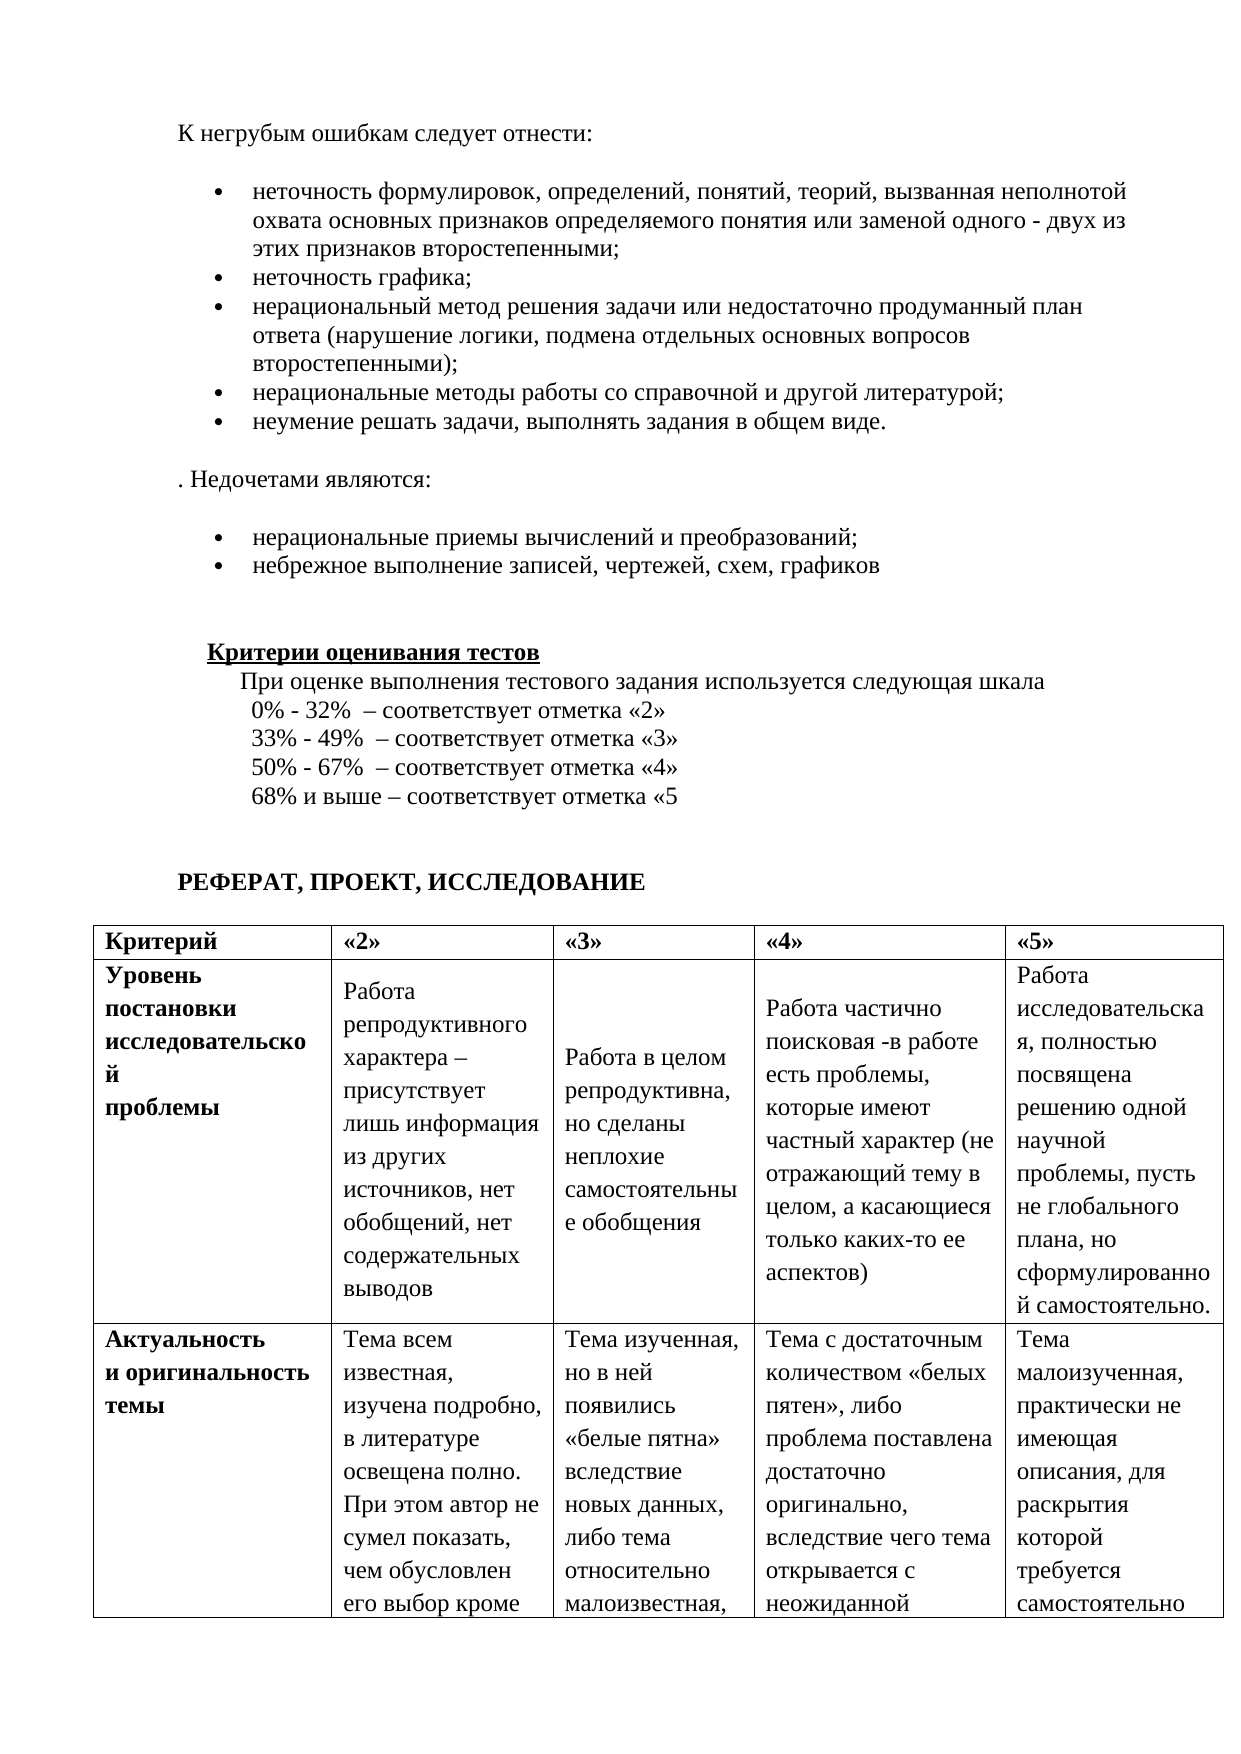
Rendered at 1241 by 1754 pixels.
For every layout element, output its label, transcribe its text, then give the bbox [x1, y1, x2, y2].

text Критерии оценивания тестов [177, 637, 1152, 666]
list нерациональные приемы вычислений и преобразований; [215, 522, 1152, 551]
list неумение решать задачи, выполнять задания в общем виде. [215, 406, 1152, 435]
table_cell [1006, 1324, 1223, 1617]
table_cell Работа репродуктивного характера – присутствует лишь информация из других источников, нет обобщений, нет содержательных выводов [332, 960, 553, 1323]
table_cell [755, 1324, 1005, 1617]
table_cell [332, 1324, 553, 1617]
table_header «4» [755, 926, 1005, 959]
table_cell Работа исследовательская, полностью посвящена решению одной научной проблемы, пусть не глобального плана, но сформулированной самостоятельно. [1006, 960, 1223, 1323]
text 0% - 32% – соответствует отметка «2» [251, 695, 1152, 723]
list неточность графика; [215, 262, 1152, 291]
table_header «5» [1006, 926, 1223, 959]
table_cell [94, 1324, 331, 1617]
table_cell Работа в целом репродуктивна, но сделаны неплохие самостоятельные обобщения [554, 960, 754, 1323]
table_header «3» [554, 926, 754, 959]
table_header «2» [332, 926, 553, 959]
text РЕФЕРАТ, ПРОЕКТ, ИССЛЕДОВАНИЕ [177, 867, 1152, 896]
list небрежное выполнение записей, чертежей, схем, графиков [215, 551, 1152, 579]
text 33% - 49% – соответствует отметка «3» [251, 723, 1152, 752]
text . Недочетами являются: [177, 464, 1152, 493]
table_cell Работа частично поисковая -в работе есть проблемы, которые имеют частный характер (не отражающий тему в целом, а касающиеся только каких-то ее аспектов) [755, 960, 1005, 1323]
text При оценке выполнения тестового задания используется следующая шкала [177, 666, 1152, 695]
table_header Критерий [94, 926, 331, 959]
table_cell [554, 1324, 754, 1617]
text 68% и выше – соответствует отметка «5 [251, 781, 1152, 810]
table_cell Уровень постановки исследовательской проблемы [94, 960, 331, 1323]
list неточность формулировок, определений, понятий, теорий, вызванная неполнотой охвата основных признаков определяемого понятия или заменой одного - двух из этих признаков второстепенными; [215, 176, 1152, 262]
text 50% - 67% – соответствует отметка «4» [251, 752, 1152, 781]
list нерациональный метод решения задачи или недостаточно продуманный план ответа (нарушение логики, подмена отдельных основных вопросов второстепенными); [215, 291, 1152, 377]
text К негрубым ошибкам следует отнести: [177, 118, 1152, 147]
list нерациональные методы работы со справочной и другой литературой; [215, 377, 1152, 406]
